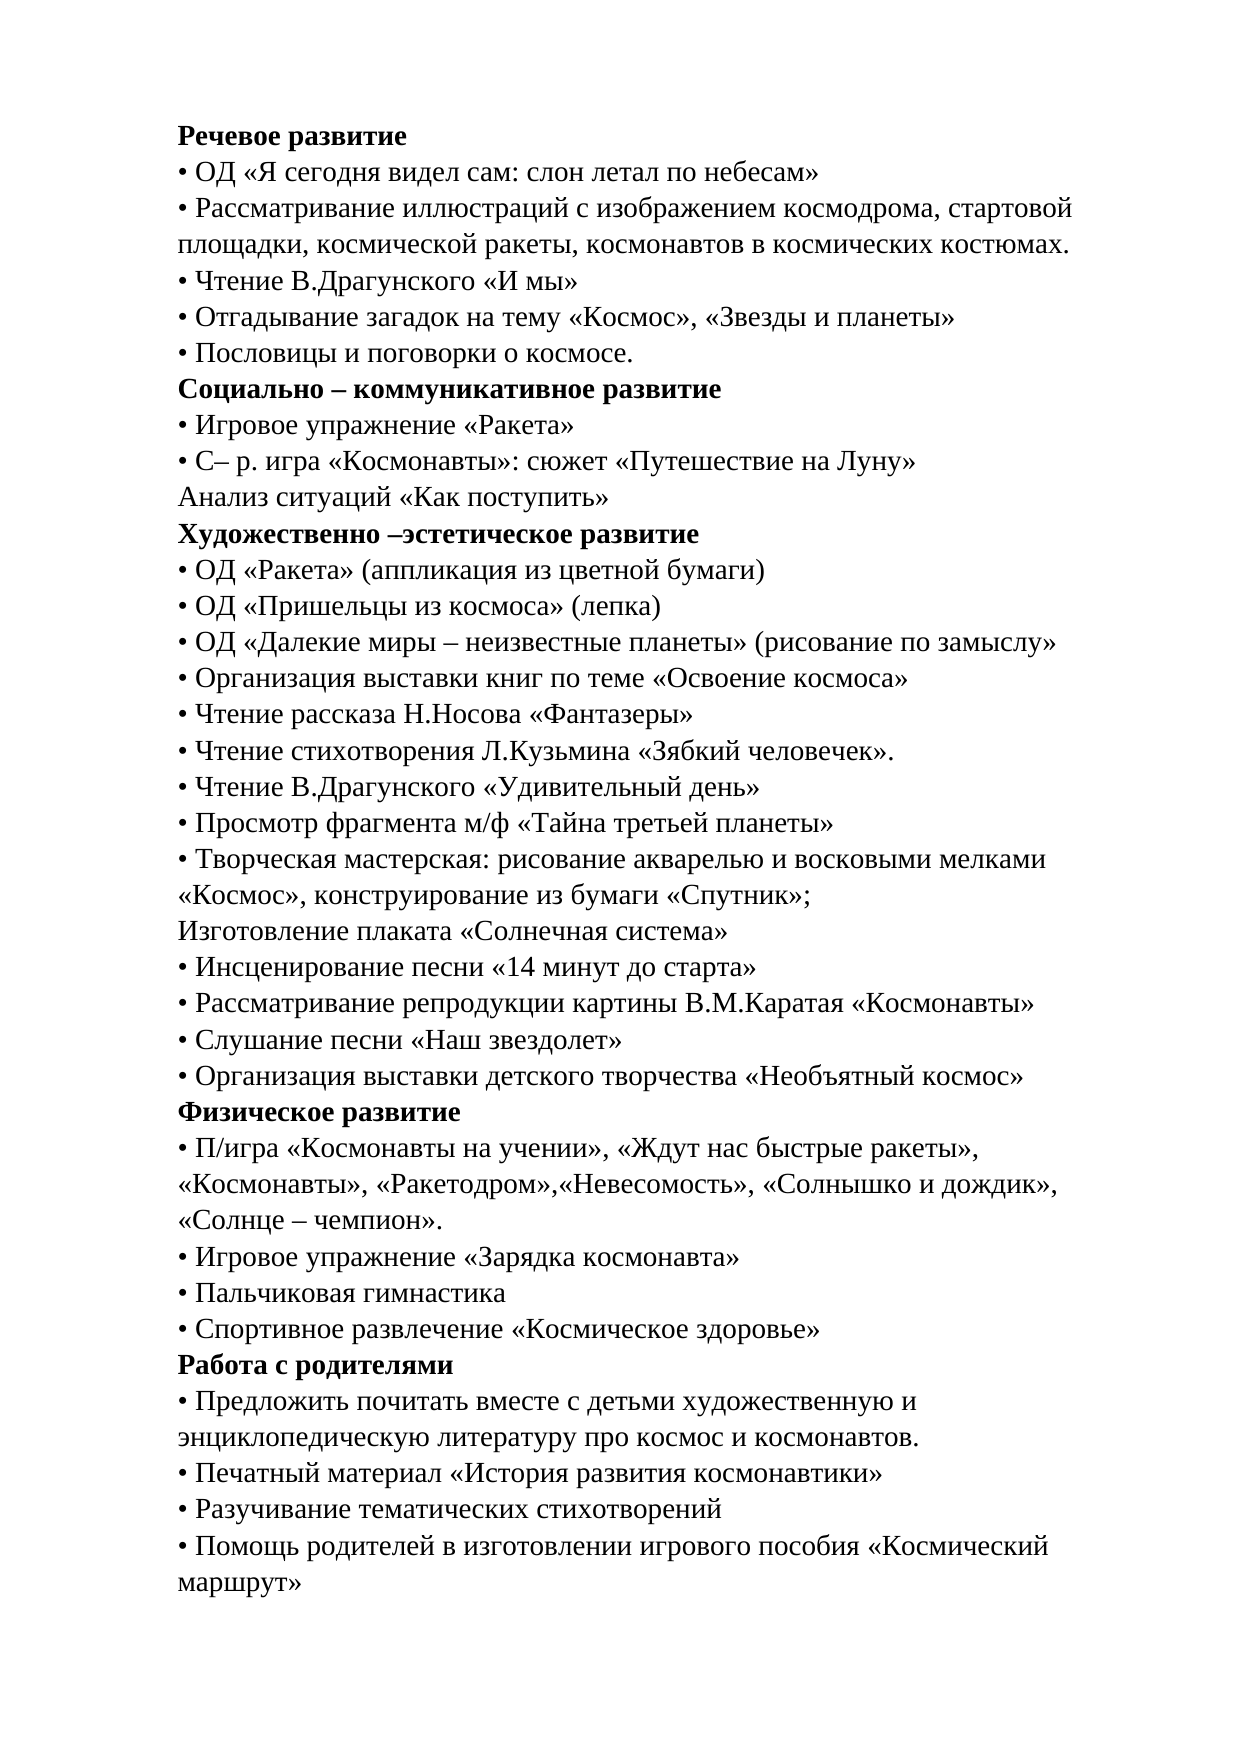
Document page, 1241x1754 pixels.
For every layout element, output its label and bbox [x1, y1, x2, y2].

text [177, 118, 1152, 1634]
